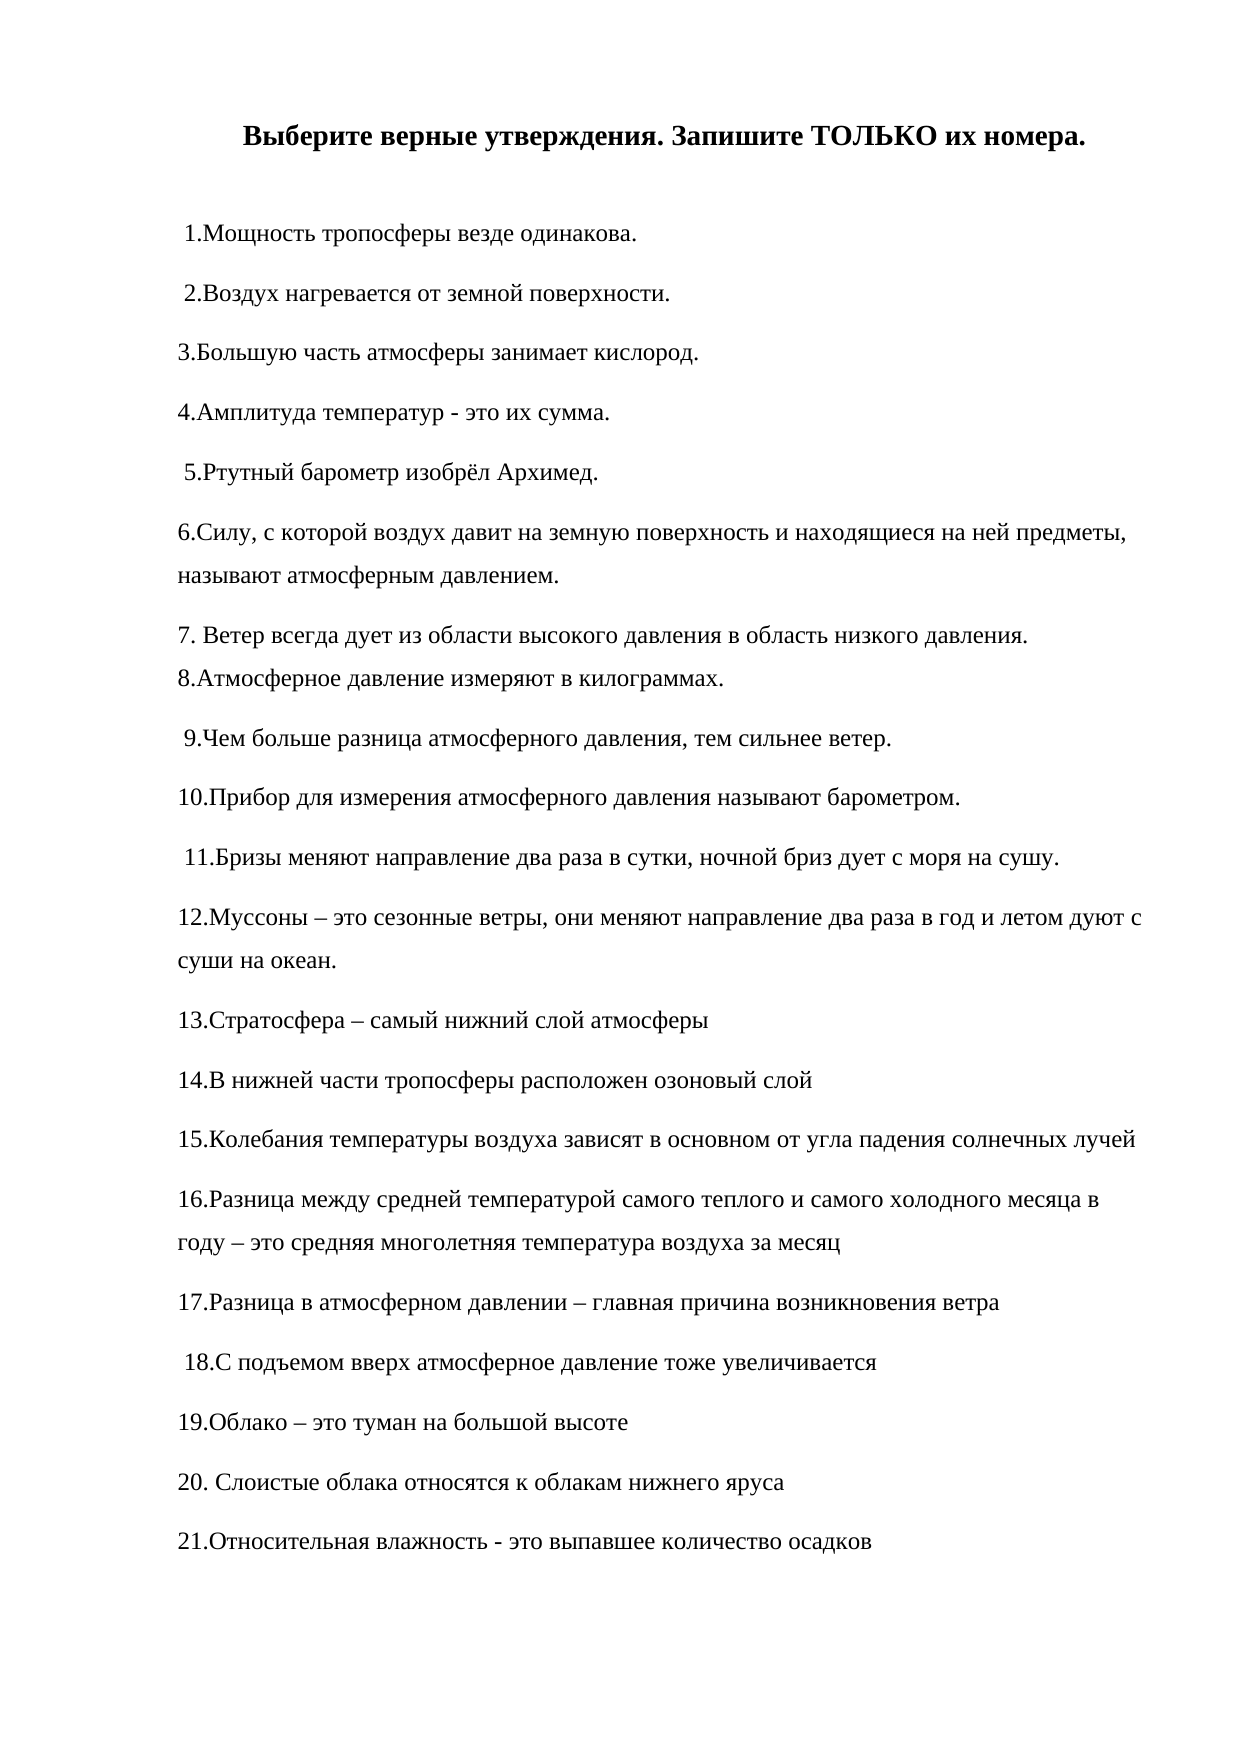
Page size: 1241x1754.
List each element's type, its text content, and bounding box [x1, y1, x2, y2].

text 7. Ветер всегда дует из области высокого давления в область низкого давления. 8.Атмосферное давление измеряют в килограммах. [177, 620, 1152, 692]
text 21.Относительная влажность - это выпавшее количество осадков [177, 1526, 1152, 1555]
text 4.Амплитуда температур - это их сумма. [177, 397, 1152, 426]
text 1.Мощность тропосферы везде одинакова. [177, 218, 1152, 247]
text 14.В нижней части тропосферы расположен озоновый слой [177, 1065, 1152, 1093]
text 11.Бризы меняют направление два раза в сутки, ночной бриз дует с моря на сушу. [177, 842, 1152, 871]
text 13.Стратосфера – самый нижний слой атмосферы [177, 1005, 1152, 1034]
text 5.Ртутный барометр изобрёл Архимед. [177, 457, 1152, 486]
text 12.Муссоны – это сезонные ветры, они меняют направление два раза в год и летом дуют с суши на океан. [177, 902, 1152, 974]
text 18.С подъемом вверх атмосферное давление тоже увеличивается [177, 1347, 1152, 1376]
text 15.Колебания температуры воздуха зависят в основном от угла падения солнечных лучей [177, 1124, 1152, 1153]
text 19.Облако – это туман на большой высоте [177, 1407, 1152, 1436]
text 9.Чем больше разница атмосферного давления, тем сильнее ветер. [177, 723, 1152, 751]
text Выберите верные утверждения. Запишите ТОЛЬКО их номера. [177, 118, 1152, 152]
text 2.Воздух нагревается от земной поверхности. [177, 278, 1152, 306]
text 20. Слоистые облака относятся к облакам нижнего яруса [177, 1467, 1152, 1495]
text 10.Прибор для измерения атмосферного давления называют барометром. [177, 782, 1152, 811]
text 3.Большую часть атмосферы занимает кислород. [177, 337, 1152, 366]
text 16.Разница между средней температурой самого теплого и самого холодного месяца в году – это средняя многолетняя температура воздуха за месяц [177, 1184, 1152, 1256]
text 17.Разница в атмосферном давлении – главная причина возникновения ветра [177, 1287, 1152, 1316]
text 6.Силу, с которой воздух давит на земную поверхность и находящиеся на ней предметы, называют атмосферным давлением. [177, 517, 1152, 589]
